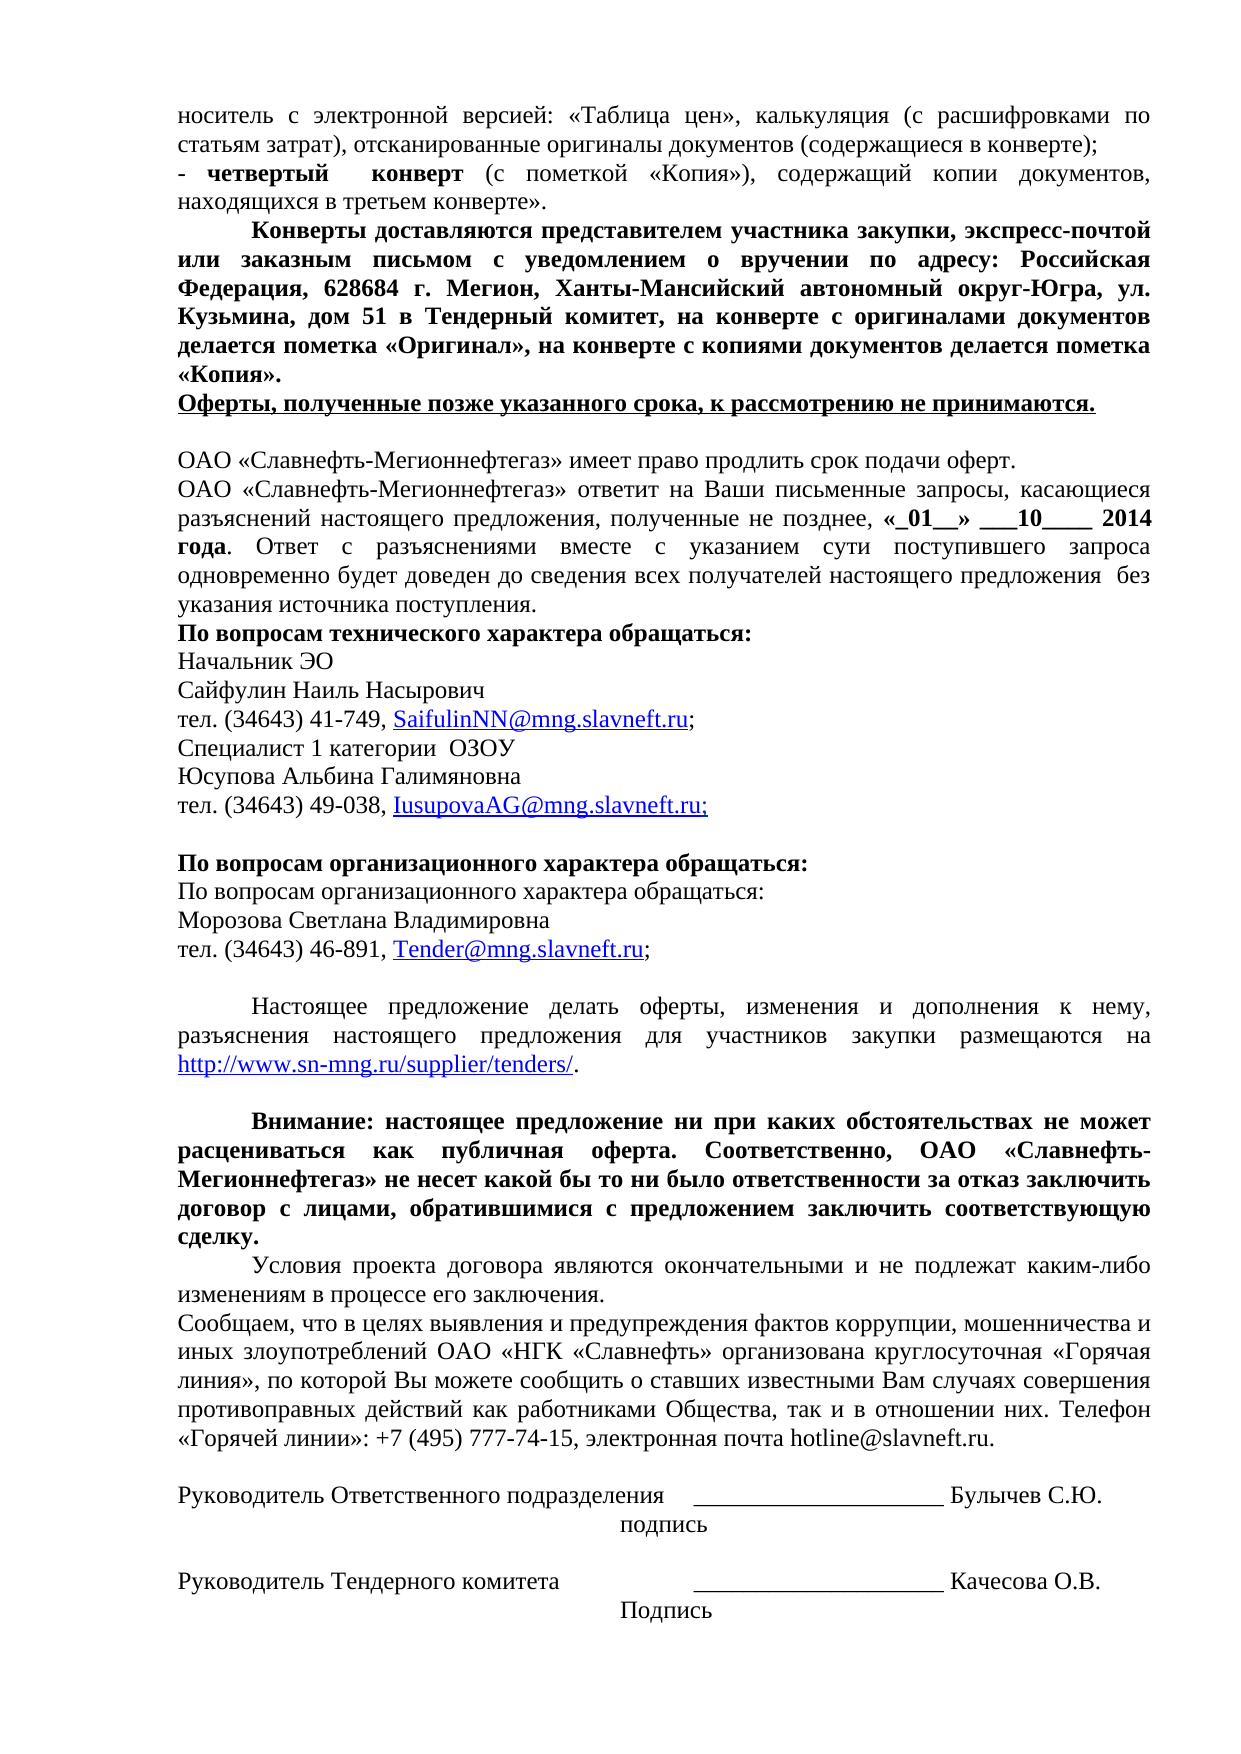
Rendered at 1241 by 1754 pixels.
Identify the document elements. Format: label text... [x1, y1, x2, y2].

text Сообщаем, что в целях выявления и предупреждения фактов коррупции, мошенничества и иных злоупотреблений ОАО «НГК «Славнефть» организована круглосуточная «Горячая линия», по которой Вы можете сообщить о ставших известными Вам случаях совершения противоправных действий как работниками Общества, так и в отношении них. Телефон «Горячей линии»: +7 (495) 777-74-15, электронная почта hotline@slavneft.ru. [177, 1308, 1152, 1451]
text Морозова Светлана Владимировна [177, 905, 1152, 934]
text тел. (34643) 49-038, IusupovaAG@mng.slavneft.ru; [177, 790, 1152, 819]
text тел. (34643) 41-749, SaifulinNN@mng.slavneft.ru; [177, 704, 1152, 733]
text Условия проекта договора являются окончательными и не подлежат каким-либо изменениям в процессе его заключения. [177, 1250, 1152, 1308]
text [177, 100, 1152, 158]
text Начальник ЭО [177, 646, 1152, 675]
text Руководитель Ответственного подразделения ____________________ Булычев С.Ю. [177, 1480, 1152, 1509]
text подпись [620, 1509, 1152, 1538]
text Руководитель Тендерного комитета ____________________ Качесова О.В. [177, 1566, 1152, 1595]
text Внимание: настоящее предложение ни при каких обстоятельствах не может расцениваться как публичная оферта. Соответственно, ОАО «Славнефть-Мегионнефтегаз» не несет какой бы то ни было ответственности за отказ заключить договор с лицами, обратившимися с предложением заключить соответствующую сделку. [177, 1106, 1152, 1250]
text - четвертый конверт (с пометкой «Копия»), содержащий копии документов, находящихся в третьем конверте». [177, 158, 1152, 215]
text Конверты доставляются представителем участника закупки, экспресс-почтой или заказным письмом с уведомлением о вручении по адресу: Российская Федерация, 628684 г. Мегион, Ханты-Мансийский автономный округ-Югра, ул. Кузьмина, дом 51 в Тендерный комитет, на конверте с оригиналами документов делается пометка «Оригинал», на конверте с копиями документов делается пометка «Копия». [177, 215, 1152, 388]
text Настоящее предложение делать оферты, изменения и дополнения к нему, разъяснения настоящего предложения для участников закупки размещаются на http://www.sn-mng.ru/supplier/tenders/. [177, 991, 1152, 1078]
text По вопросам организационного характера обращаться: [177, 848, 1152, 876]
text Оферты, полученные позже указанного срока, к рассмотрению не принимаются. [177, 388, 1152, 416]
text По вопросам организационного характера обращаться: [177, 876, 1152, 905]
text ОАО «Славнефть-Мегионнефтегаз» имеет право продлить срок подачи оферт. [177, 445, 1152, 474]
text Подпись [620, 1595, 1152, 1624]
text тел. (34643) 46-891, Tender@mng.slavneft.ru; [177, 934, 1152, 963]
text Специалист 1 категории ОЗОУ [177, 733, 1152, 761]
text ОАО «Славнефть-Мегионнефтегаз» ответит на Ваши письменные запросы, касающиеся разъяснений настоящего предложения, полученные не позднее, «_01__» ___10____ 2014 года. Ответ с разъяснениями вместе с указанием сути поступившего запроса одновременно будет доведен до сведения всех получателей настоящего предложения без указания источника поступления. [177, 474, 1152, 618]
text Сайфулин Наиль Насырович [177, 675, 1152, 704]
text Юсупова Альбина Галимяновна [177, 761, 1152, 790]
text По вопросам технического характера обращаться: [177, 618, 1152, 646]
